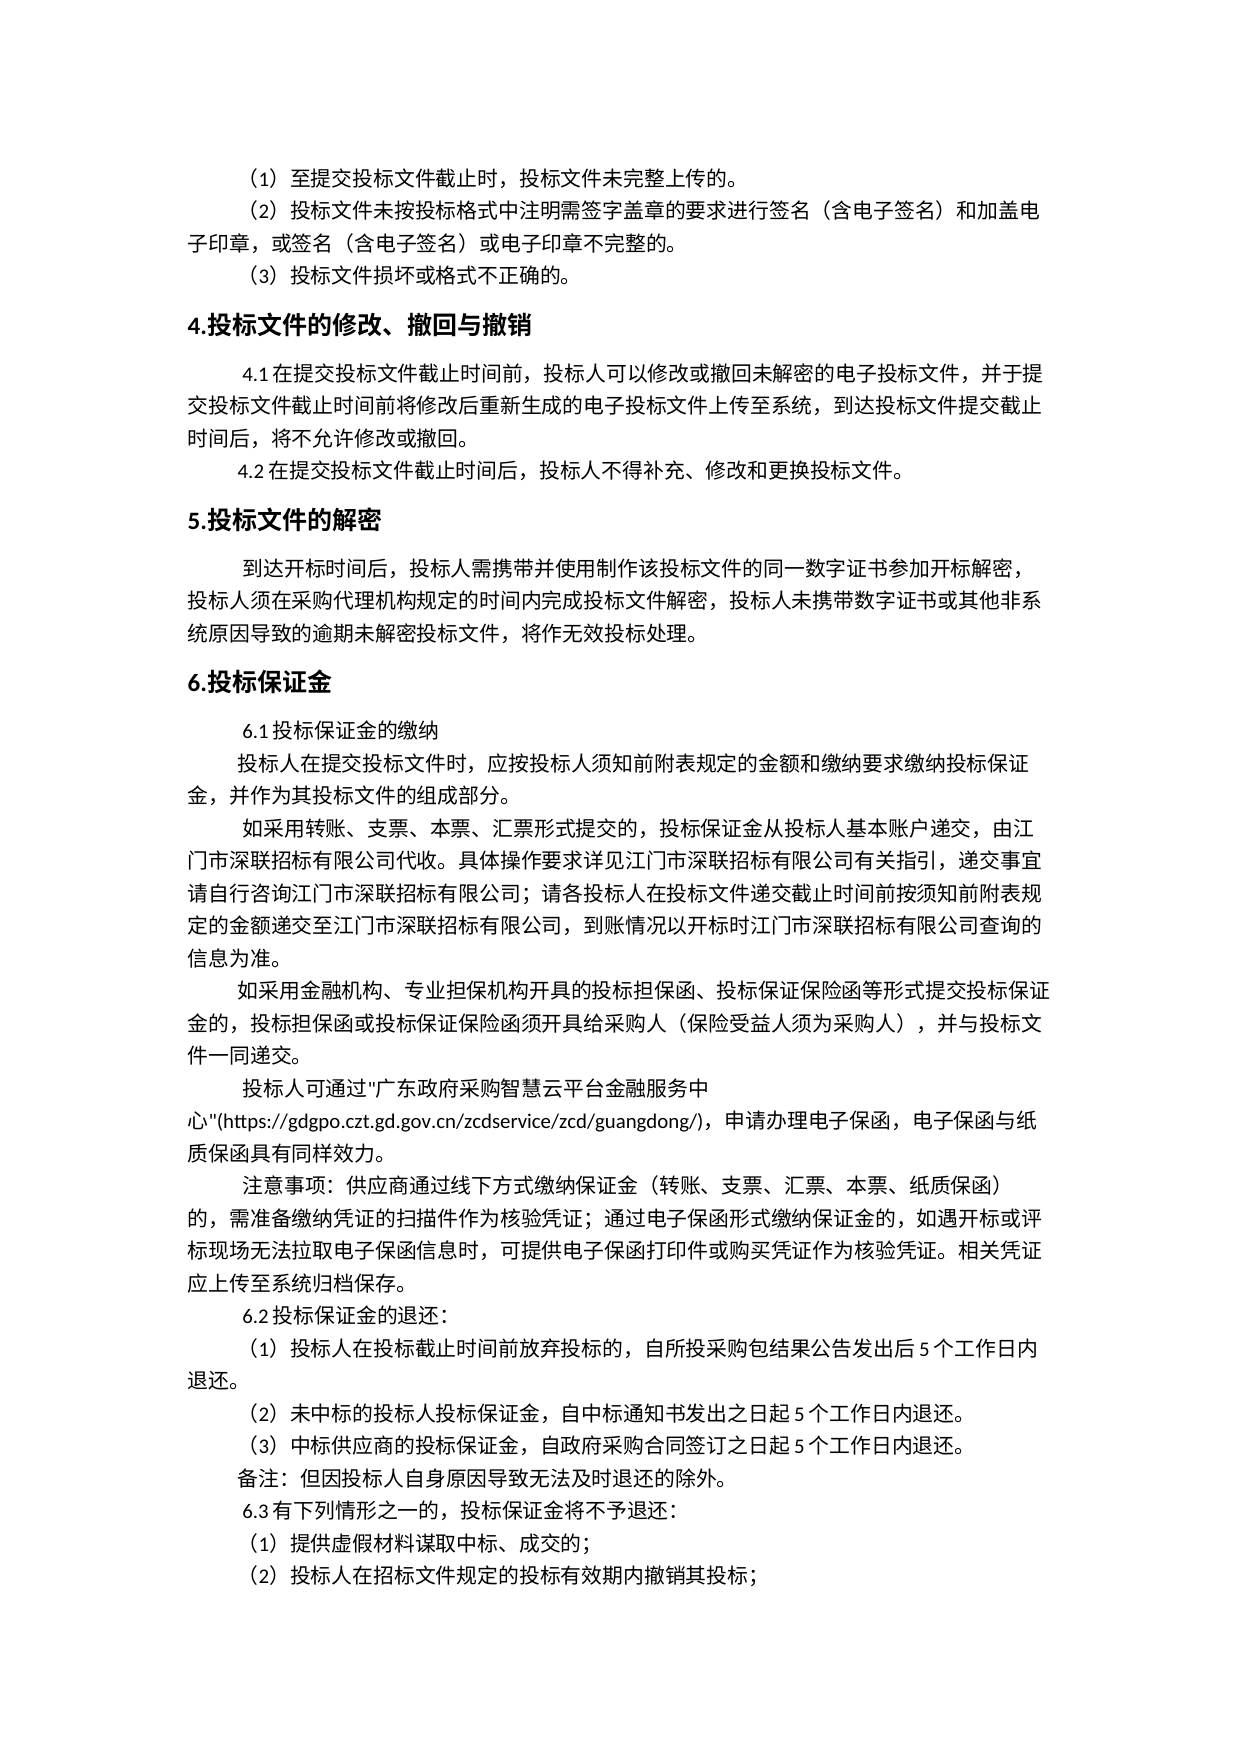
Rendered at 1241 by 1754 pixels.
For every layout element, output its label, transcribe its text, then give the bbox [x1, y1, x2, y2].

text 如采用转账、支票、本票、汇票形式提交的，投标保证金从投标人基本账户递交，由江门市深联招标有限公司代收。具体操作要求详见江门市深联招标有限公司有关指引，递交事宜请自行咨询江门市深联招标有限公司；请各投标人在投标文件递交截止时间前按须知前附表规定的金额递交至江门市深联招标有限公司，到账情况以开标时江门市深联招标有限公司查询的信息为准。 [187, 812, 1053, 974]
text 4.投标文件的修改、撤回与撤销 [187, 292, 1053, 357]
text （1）投标人在投标截止时间前放弃投标的，自所投采购包结果公告发出后5个工作日内退还。 [187, 1332, 1053, 1397]
text 6.投标保证金 [187, 649, 1053, 714]
text 4.1在提交投标文件截止时间前，投标人可以修改或撤回未解密的电子投标文件，并于提交投标文件截止时间前将修改后重新生成的电子投标文件上传至系统，到达投标文件提交截止时间后，将不允许修改或撤回。 [187, 357, 1053, 454]
text 投标人在提交投标文件时，应按投标人须知前附表规定的金额和缴纳要求缴纳投标保证金，并作为其投标文件的组成部分。 [187, 747, 1053, 812]
text 备注：但因投标人自身原因导致无法及时退还的除外。 [187, 1462, 1053, 1494]
text 6.1投标保证金的缴纳 [187, 714, 1053, 747]
text 到达开标时间后，投标人需携带并使用制作该投标文件的同一数字证书参加开标解密，投标人须在采购代理机构规定的时间内完成投标文件解密，投标人未携带数字证书或其他非系统原因导致的逾期未解密投标文件，将作无效投标处理。 [187, 552, 1053, 649]
text 投标人可通过"广东政府采购智慧云平台金融服务中心"(https://gdgpo.czt.gd.gov.cn/zcdservice/zcd/guangdong/)，申请办理电子保函，电子保函与纸质保函具有同样效力。 [187, 1072, 1053, 1169]
text （2）未中标的投标人投标保证金，自中标通知书发出之日起5个工作日内退还。 [187, 1397, 1053, 1429]
text 6.3有下列情形之一的，投标保证金将不予退还： [187, 1494, 1053, 1527]
text （2）投标文件未按投标格式中注明需签字盖章的要求进行签名（含电子签名）和加盖电子印章，或签名（含电子签名）或电子印章不完整的。 [187, 194, 1053, 259]
text 4.2在提交投标文件截止时间后，投标人不得补充、修改和更换投标文件。 [187, 454, 1053, 487]
text （3）中标供应商的投标保证金，自政府采购合同签订之日起5个工作日内退还。 [187, 1429, 1053, 1462]
text 注意事项：供应商通过线下方式缴纳保证金（转账、支票、汇票、本票、纸质保函）的，需准备缴纳凭证的扫描件作为核验凭证；通过电子保函形式缴纳保证金的，如遇开标或评标现场无法拉取电子保函信息时，可提供电子保函打印件或购买凭证作为核验凭证。相关凭证应上传至系统归档保存。 [187, 1169, 1053, 1299]
text 5.投标文件的解密 [187, 487, 1053, 552]
text （1）至提交投标文件截止时，投标文件未完整上传的。 [187, 162, 1053, 194]
text 如采用金融机构、专业担保机构开具的投标担保函、投标保证保险函等形式提交投标保证金的，投标担保函或投标保证保险函须开具给采购人（保险受益人须为采购人），并与投标文件一同递交。 [187, 974, 1053, 1072]
text （2）投标人在招标文件规定的投标有效期内撤销其投标； [187, 1559, 1053, 1592]
text （3）投标文件损坏或格式不正确的。 [187, 259, 1053, 292]
text （1）提供虚假材料谋取中标、成交的； [187, 1527, 1053, 1559]
text 6.2投标保证金的退还： [187, 1299, 1053, 1332]
